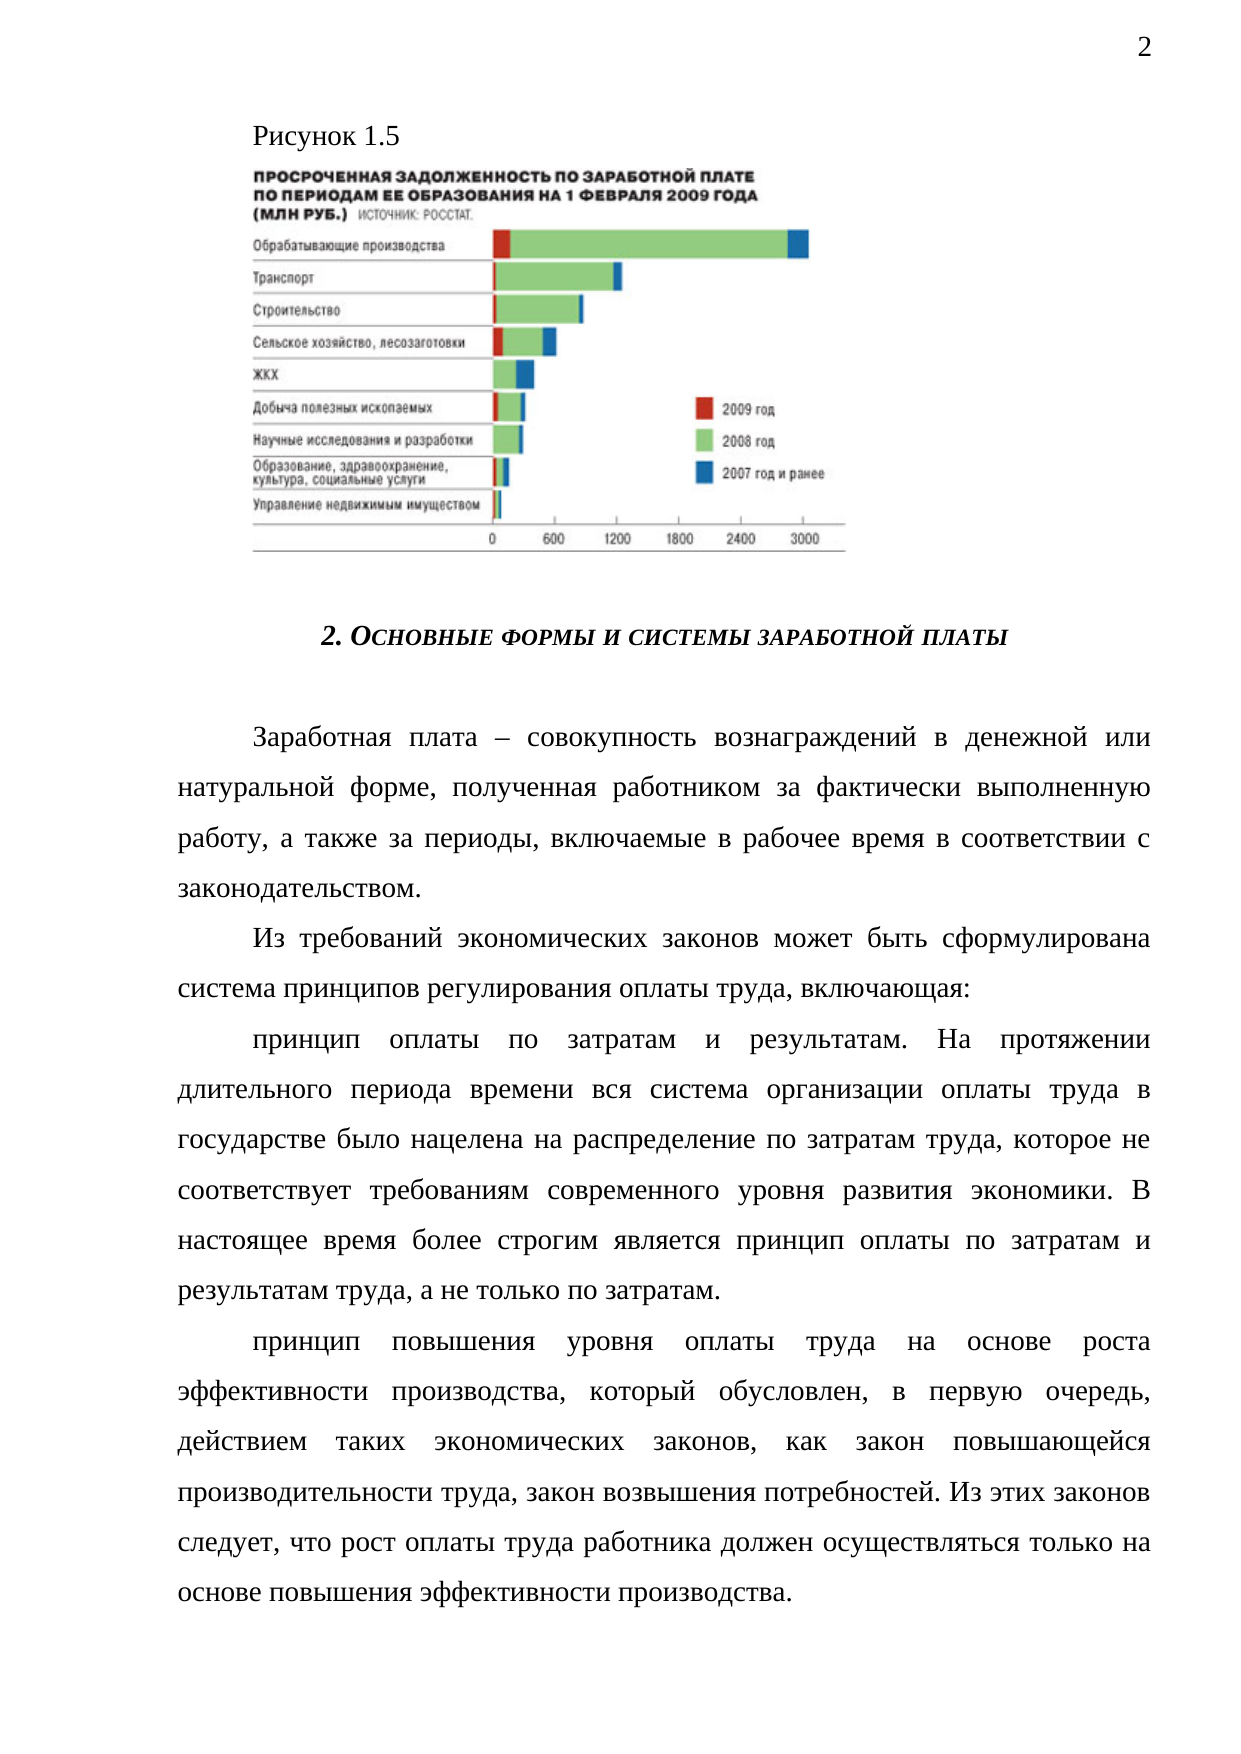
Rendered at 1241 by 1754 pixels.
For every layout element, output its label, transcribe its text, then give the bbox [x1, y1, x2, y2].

text Заработная плата – совокупность вознаграждений в денежной или натуральной форме, полученная работником за фактически выполненную работу, а также за периоды, включаемые в рабочее время в соответствии с законодательством. [177, 719, 1152, 903]
text Рисунок 1.5 [177, 118, 1152, 152]
text принцип повышения уровня оплаты труда на основе роста эффективности производства, который обусловлен, в первую очередь, действием таких экономических законов, как закон повышающейся производительности труда, закон возвышения потребностей. Из этих законов следует, что рост оплаты труда работника должен осуществляться только на основе повышения эффективности производства. [177, 1323, 1152, 1608]
text Из требований экономических законов может быть сформулирована система принципов регулирования оплаты труда, включающая: [177, 920, 1152, 1004]
picture [252, 168, 846, 552]
text принцип оплаты по затратам и результатам. На протяжении длительного периода времени вся система организации оплаты труда в государстве было нацелена на распределение по затратам труда, которое не соответствует требованиям современного уровня развития экономики. В настоящее время более строгим является принцип оплаты по затратам и результатам труда, а не только по затратам. [177, 1021, 1152, 1306]
subtitle 2. Основные формы и системы заработной платы [177, 618, 1152, 652]
